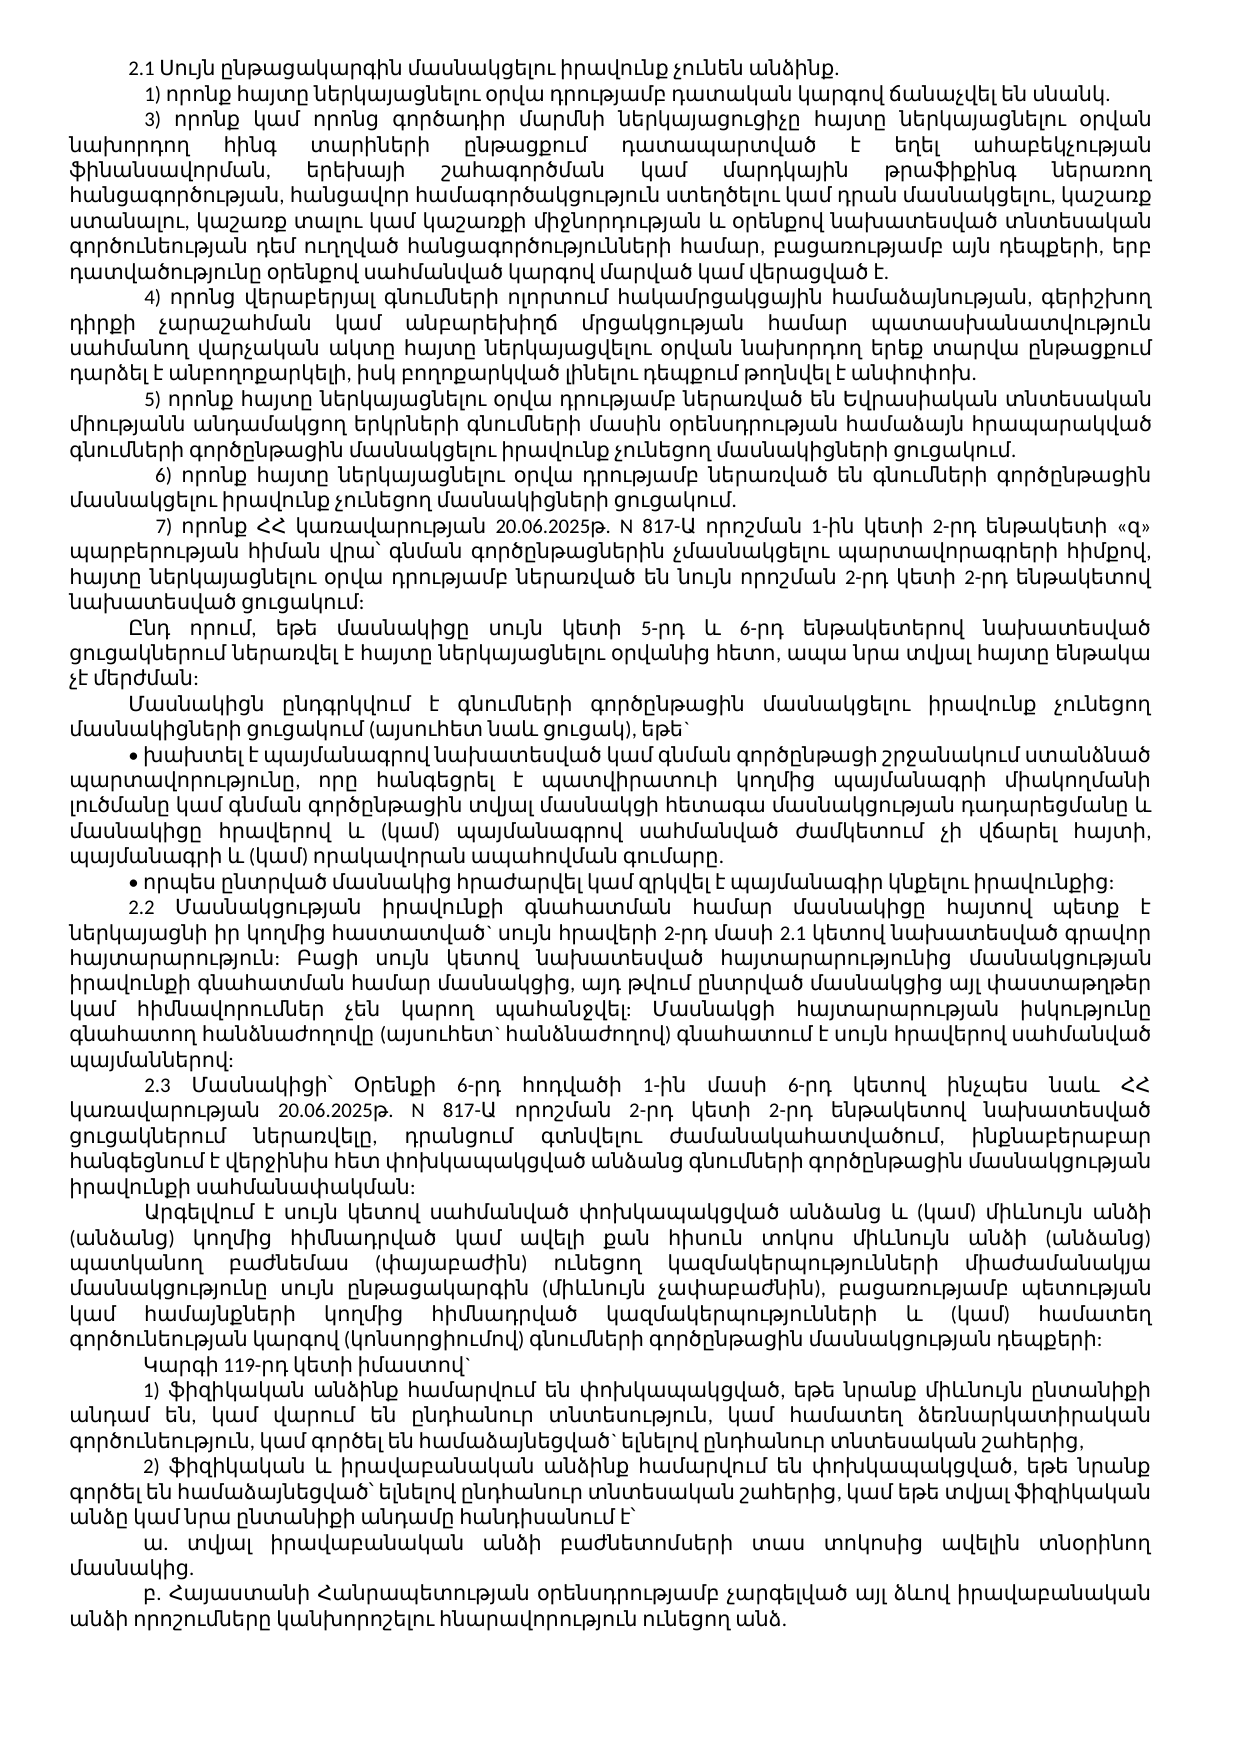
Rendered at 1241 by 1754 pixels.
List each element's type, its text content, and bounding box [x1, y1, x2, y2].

text Կարգի 119-րդ կետի իմաստով` [69, 1352, 1152, 1377]
text 3) որոնք կամ որոնց գործադիր մարմնի ներկայացուցիչը հայտը ներկայացնելու օրվան նախորդող հինգ տարիների ընթացքում դատապարտված է եղել ահաբեկչության ֆինանսավորման, երեխայի շահագործման կամ մարդկային թրաֆիքինգ ներառող հանցագործության, հանցավոր համագործակցություն ստեղծելու կամ դրան մասնակցելու, կաշառք ստանալու, կաշառք տալու կամ կաշառքի միջնորդության և օրենքով նախատեսված տնտեսական գործունեության դեմ ուղղված հանցագործությունների համար, բացառությամբ այն դեպքերի, երբ դատվածությունը օրենքով սահմանված կարգով մարված կամ վերացված է. [69, 106, 1152, 284]
text 4) որոնց վերաբերյալ գնումների ոլորտում հակամրցակցային համաձայնության, գերիշխող դիրքի չարաշահման կամ անբարեխիղճ մրցակցության համար պատասխանատվություն սահմանող վարչական ակտը հայտը ներկայացվելու օրվան նախորդող երեք տարվա ընթացքում դարձել է անբողոքարկելի, իսկ բողոքարկված լինելու դեպքում թողնվել է անփոփոխ. [69, 284, 1152, 386]
text 2.1 Սույն ընթացակարգին մասնակցելու իրավունք չունեն անձինք. [69, 56, 1152, 81]
text ա. տվյալ իրավաբանական անձի բաժնետոմսերի տաս տոկոսից ավելին տնօրինող մասնակից. [69, 1530, 1152, 1581]
text 2.2 Մասնակցության իրավունքի գնահատման համար մասնակիցը հայտով պետք է ներկայացնի իր կողմից հաստատված` սույն հրավերի 2-րդ մասի 2.1 կետով նախատեսված գրավոր հայտարարություն: Բացի սույն կետով նախատեսված հայտարարությունից մասնակցության իրավունքի գնահատման համար մասնակցից, այդ թվում ընտրված մասնակցից այլ փաստաթղթեր կամ հիմնավորումներ չեն կարող պահանջվել: Մասնակցի հայտարարության իսկությունը գնահատող հանձնաժողովը (այսուհետ` հանձնաժողով) գնահատում է սույն հրավերով սահմանված պայմաններով: [69, 894, 1152, 1072]
text Ընդ որում, եթե մասնակիցը սույն կետի 5-րդ և 6-րդ ենթակետերով նախատեսված ցուցակներում ներառվել է հայտը ներկայացնելու օրվանից հետո, ապա նրա տվյալ հայտը ենթակա չէ մերժման: [69, 615, 1152, 691]
text 7) որոնք ՀՀ կառավարության 20.06.2025թ. N 817-Ա որոշման 1-ին կետի 2-րդ ենթակետի «զ» պարբերության հիման վրա՝ գնման գործընթացներին չմասնակցելու պարտավորագրերի հիմքով, հայտը ներկայացնելու օրվա դրությամբ ներառված են նույն որոշման 2-րդ կետի 2-րդ ենթակետով նախատեսված ցուցակում: [69, 513, 1152, 615]
text • որպես ընտրված մասնակից հրաժարվել կամ զրկվել է պայմանագիր կնքելու իրավունքից: [69, 869, 1152, 894]
text 1) որոնք հայտը ներկայացնելու օրվա դրությամբ դատական կարգով ճանաչվել են սնանկ. [69, 81, 1152, 106]
text Արգելվում է սույն կետով սահմանված փոխկապակցված անձանց և (կամ) միևնույն անձի (անձանց) կողմից հիմնադրված կամ ավելի քան հիսուն տոկոս միևնույն անձի (անձանց) պատկանող բաժնեմաս (փայաբաժին) ունեցող կազմակերպությունների միաժամանակյա մասնակցությունը սույն ընթացակարգին (միևնույն չափաբաժնին), բացառությամբ պետության կամ համայնքների կողմից հիմնադրված կազմակերպությունների և (կամ) համատեղ գործունեության կարգով (կոնսորցիումով) գնումների գործընթացին մասնակցության դեպքերի: [69, 1199, 1152, 1352]
text բ. Հայաստանի Հանրապետության օրենսդրությամբ չարգելված այլ ձևով իրավաբանական անձի որոշումները կանխորոշելու հնարավորություն ունեցող անձ. [69, 1581, 1152, 1631]
text 5) որոնք հայտը ներկայացնելու օրվա դրությամբ ներառված են Եվրասիական տնտեսական միությանն անդամակցող երկրների գնումների մասին օրենսդրության համաձայն հրապարակված գնումների գործընթացին մասնակցելու իրավունք չունեցող մասնակիցների ցուցակում. [69, 386, 1152, 462]
text 1) ֆիզիկական անձինք համարվում են փոխկապակցված, եթե նրանք միևնույն ընտանիքի անդամ են, կամ վարում են ընդհանուր տնտեսություն, կամ համատեղ ձեռնարկատիրական գործունեություն, կամ գործել են համաձայնեցված` ելնելով ընդհանուր տնտեսական շահերից, [69, 1377, 1152, 1453]
text 2) ֆիզիկական և իրավաբանական անձինք համարվում են փոխկապակցված, եթե նրանք գործել են համաձայնեցված՝ ելնելով ընդհանուր տնտեսական շահերից, կամ եթե տվյալ ֆիզիկական անձը կամ նրա ընտանիքի անդամը հանդիսանում է՝ [69, 1453, 1152, 1530]
text Մասնակիցն ընդգրկվում է գնումների գործընթացին մասնակցելու իրավունք չունեցող մասնակիցների ցուցակում (այսուհետ նաև ցուցակ), եթե` [69, 691, 1152, 742]
text 6) որոնք հայտը ներկայացնելու օրվա դրությամբ ներառված են գնումների գործընթացին մասնակցելու իրավունք չունեցող մասնակիցների ցուցակում. [69, 462, 1152, 513]
text 2.3 Մասնակիցի՝ Օրենքի 6-րդ հոդվածի 1-ին մասի 6-րդ կետով ինչպես նաև ՀՀ կառավարության 20.06.2025թ. N 817-Ա որոշման 2-րդ կետի 2-րդ ենթակետով նախատեսված ցուցակներում ներառվելը, դրանցում գտնվելու ժամանակահատվածում, ինքնաբերաբար հանգեցնում է վերջինիս հետ փոխկապակցված անձանց գնումների գործընթացին մասնակցության իրավունքի սահմանափակման: [69, 1072, 1152, 1199]
text • խախտել է պայմանագրով նախատեսված կամ գնման գործընթացի շրջանակում ստանձնած պարտավորությունը, որը հանգեցրել է պատվիրատուի կողմից պայմանագրի միակողմանի լուծմանը կամ գնման գործընթացին տվյալ մասնակցի հետագա մասնակցության դադարեցմանը և մասնակիցը հրավերով և (կամ) պայմանագրով սահմանված ժամկետում չի վճարել հայտի, պայմանագրի և (կամ) որակավորան ապահովման գումարը. [69, 742, 1152, 869]
